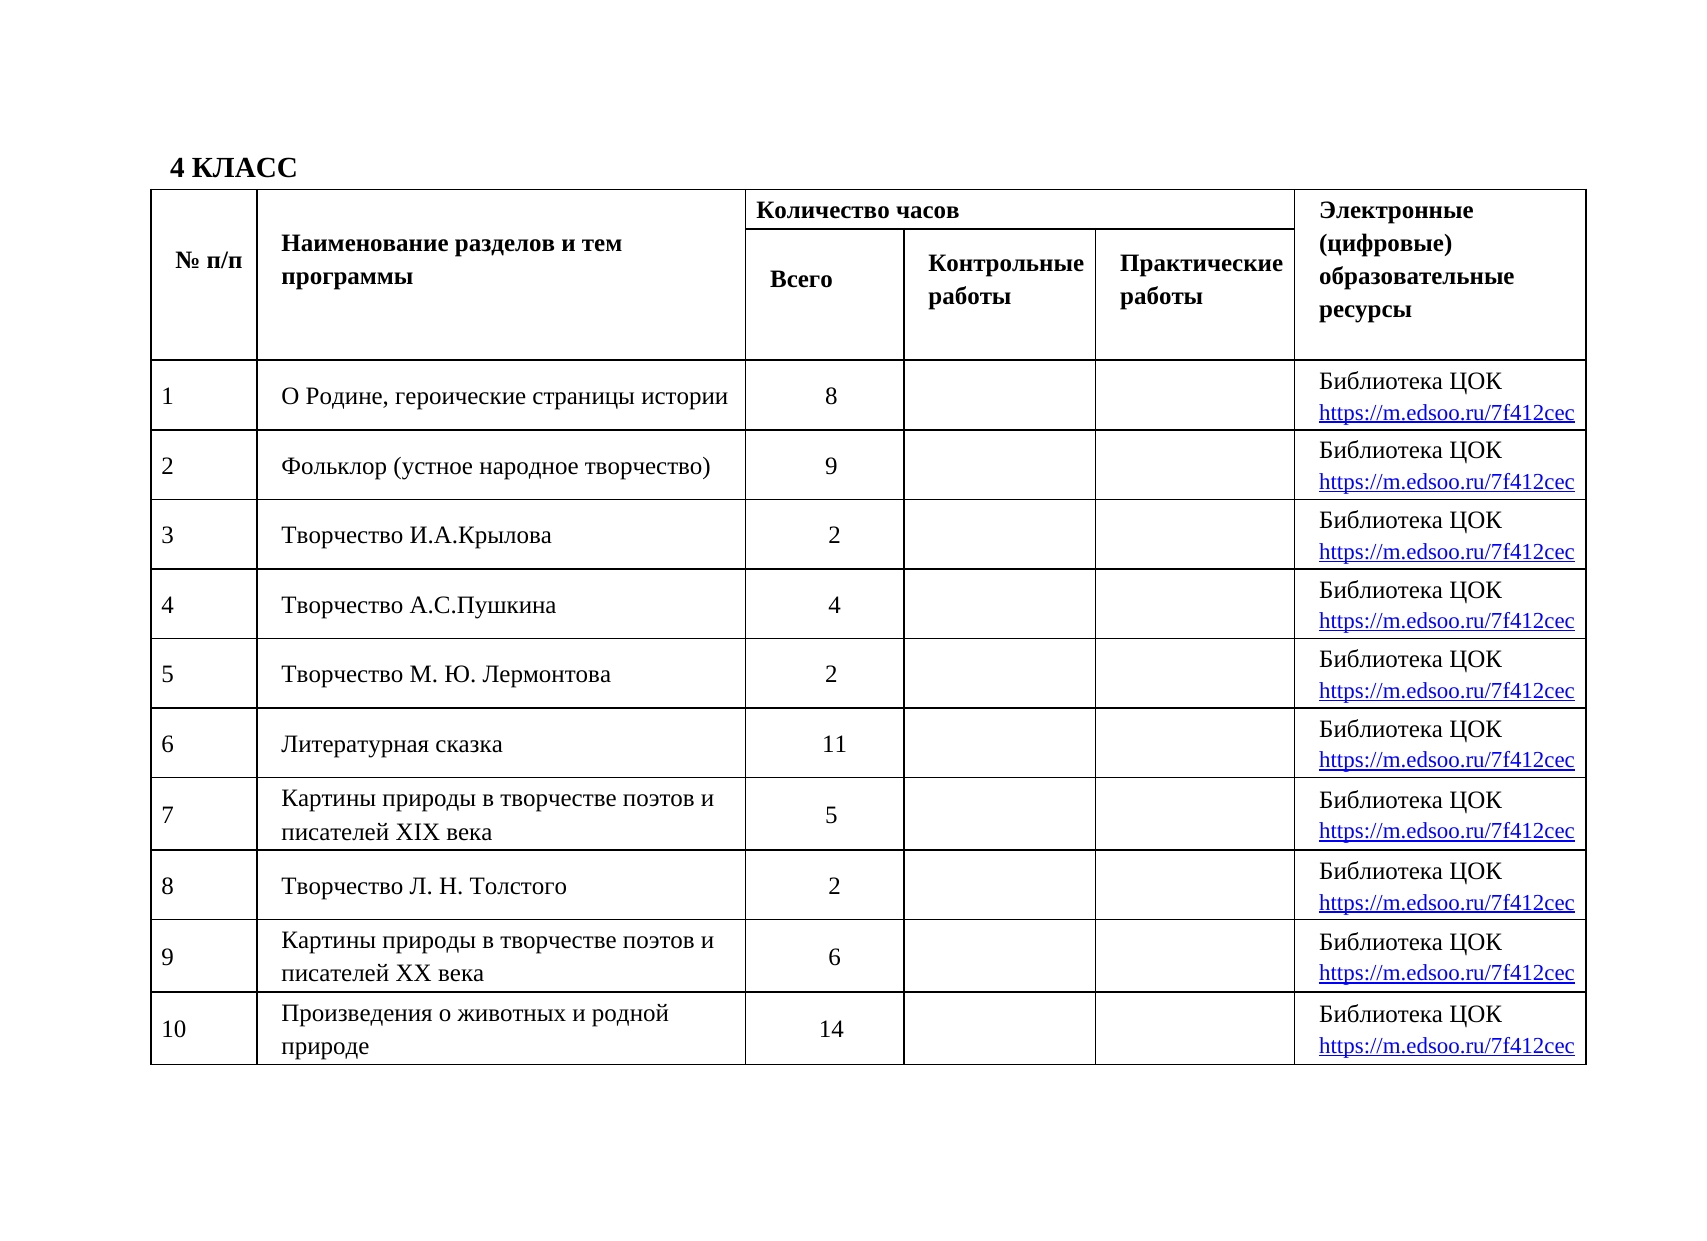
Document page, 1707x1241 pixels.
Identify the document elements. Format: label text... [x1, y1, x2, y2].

table_cell [1096, 709, 1294, 777]
table_cell Библиотека ЦОК https://m.edsoo.ru/7f412cec [1295, 361, 1585, 429]
table_header Электронные (цифровые) образовательные ресурсы [1295, 190, 1585, 359]
table_cell Библиотека ЦОК https://m.edsoo.ru/7f412cec [1295, 778, 1585, 849]
table_cell 6 [746, 920, 903, 991]
table_cell 9 [746, 431, 903, 498]
table_cell Библиотека ЦОК https://m.edsoo.ru/7f412cec [1295, 570, 1585, 638]
table_cell Картины природы в творчестве поэтов и писателей ХIХ века [258, 778, 745, 849]
table_cell [1096, 500, 1294, 568]
text 4 КЛАСС [162, 150, 1557, 183]
table_cell [905, 778, 1095, 849]
table_cell Творчество Л. Н. Толстого [258, 851, 745, 919]
table_cell [905, 500, 1095, 568]
table_cell 2 [746, 851, 903, 919]
table_cell [905, 431, 1095, 498]
table_cell Картины природы в творчестве поэтов и писателей XX века [258, 920, 745, 991]
table_cell [1096, 639, 1294, 707]
table_cell [905, 920, 1095, 991]
table_cell Библиотека ЦОК https://m.edsoo.ru/7f412cec [1295, 639, 1585, 707]
table_cell Творчество И.А.Крылова [258, 500, 745, 568]
table_cell 14 [746, 993, 903, 1063]
table_cell [1096, 851, 1294, 919]
table_cell 5 [152, 639, 256, 707]
table_cell 9 [152, 920, 256, 991]
table_cell 3 [152, 500, 256, 568]
table_cell 4 [152, 570, 256, 638]
table_cell Творчество М. Ю. Лермонтова [258, 639, 745, 707]
table_cell [905, 570, 1095, 638]
table_cell [905, 709, 1095, 777]
table_cell 5 [746, 778, 903, 849]
table_cell Фольклор (устное народное творчество) [258, 431, 745, 498]
table_cell [905, 851, 1095, 919]
table_cell О Родине, героические страницы истории [258, 361, 745, 429]
table_cell 8 [152, 851, 256, 919]
table_header № п/п [152, 190, 256, 359]
table_cell Литературная сказка [258, 709, 745, 777]
table_cell [905, 639, 1095, 707]
table_cell Библиотека ЦОК https://m.edsoo.ru/7f412cec [1295, 851, 1585, 919]
table_cell 10 [152, 993, 256, 1063]
table_cell Практические работы [1096, 230, 1294, 359]
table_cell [1295, 993, 1585, 1063]
table_cell [1096, 431, 1294, 498]
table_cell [1295, 920, 1585, 991]
table_cell [1096, 361, 1294, 429]
table_cell [905, 993, 1095, 1063]
table_cell [1096, 778, 1294, 849]
table_cell Контрольные работы [905, 230, 1095, 359]
table_header Наименование разделов и тем программы [258, 190, 745, 359]
table_cell 2 [746, 639, 903, 707]
table_cell 1 [152, 361, 256, 429]
table_cell Произведения о животных и родной природе [258, 993, 745, 1063]
table_cell 2 [152, 431, 256, 498]
table_cell [1096, 920, 1294, 991]
table_cell [1096, 570, 1294, 638]
table_cell 6 [152, 709, 256, 777]
table_cell [1096, 993, 1294, 1063]
table_cell 8 [746, 361, 903, 429]
table_cell Библиотека ЦОК https://m.edsoo.ru/7f412cec [1295, 709, 1585, 777]
table_cell 11 [746, 709, 903, 777]
table_cell 2 [746, 500, 903, 568]
table_header Количество часов [746, 190, 1294, 228]
table_cell [905, 361, 1095, 429]
table_cell 7 [152, 778, 256, 849]
table_cell Библиотека ЦОК https://m.edsoo.ru/7f412cec [1295, 431, 1585, 498]
table_cell Всего [746, 230, 903, 359]
table_cell 4 [746, 570, 903, 638]
table_cell Творчество А.С.Пушкина [258, 570, 745, 638]
table_cell Библиотека ЦОК https://m.edsoo.ru/7f412cec [1295, 500, 1585, 568]
